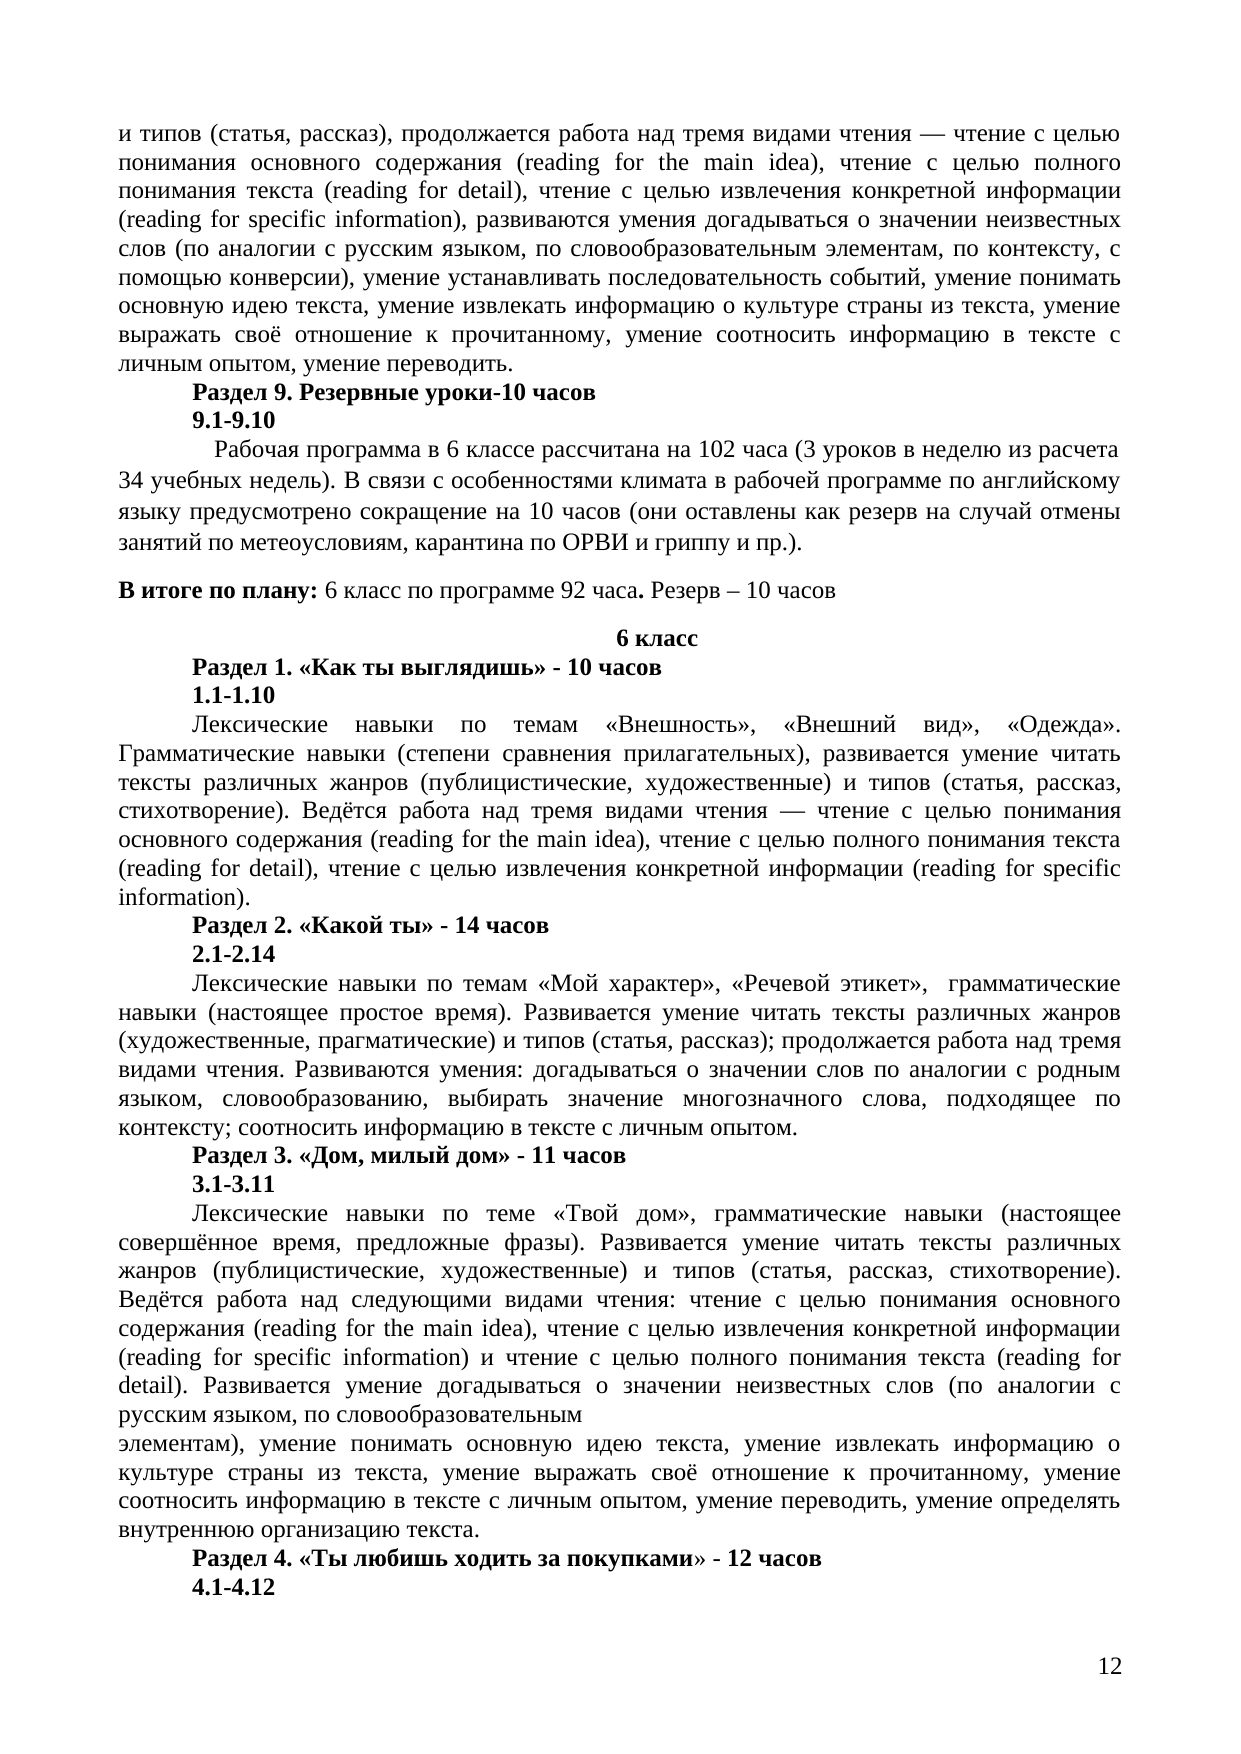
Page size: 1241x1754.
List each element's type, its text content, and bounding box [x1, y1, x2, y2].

text Рабочая программа в 6 классе рассчитана на 102 часа (3 уроков в неделю из расчета 34 учебных недель). В связи с особенностями климата в рабочей программе по английскому языку предусмотрено сокращение на 10 часов (они оставлены как резерв на случай отмены занятий по метеоусловиям, карантина по ОРВИ и гриппу и пр.). [118, 434, 1122, 556]
text 4.1-4.12 [118, 1572, 1122, 1600]
text элементам), умение понимать основную идею текста, умение извлекать информацию о культуре страны из текста, умение выражать своё отношение к прочитанному, умение соотносить информацию в тексте с личным опытом, умение переводить, умение определять внутреннюю организацию текста. [118, 1428, 1122, 1543]
text Раздел 3. «Дом, милый дом» - 11 часов [118, 1140, 1122, 1169]
text Раздел 2. «Какой ты» - 14 часов [118, 910, 1122, 939]
text 1.1-1.10 [118, 680, 1122, 709]
text В итоге по плану: 6 класс по программе 92 часа. Резерв – 10 часов [118, 575, 1122, 604]
text 9.1-9.10 [118, 406, 1122, 434]
text Раздел 9. Резервные уроки-10 часов [118, 377, 1122, 406]
text Раздел 1. «Как ты выглядишь» - 10 часов [118, 652, 1122, 680]
text и типов (статья, рассказ), продолжается работа над тремя видами чтения — чтение с целью понимания основного содержания (reading for the main idea), чтение с целью полного понимания текста (reading for detail), чтение с целью извлечения конкретной информации (reading for specific information), развиваются умения догадываться о значении неизвестных слов (по аналогии с русским языком, по словообразовательным элементам, по контексту, с помощью конверсии), умение устанавливать последовательность событий, умение понимать основную идею текста, умение извлекать информацию о культуре страны из текста, умение выражать своё отношение к прочитанному, умение соотносить информацию в тексте с личным опытом, умение переводить. [118, 118, 1122, 377]
text 3.1-3.11 [118, 1169, 1122, 1198]
text 2.1-2.14 [118, 939, 1122, 968]
text Лексические навыки по теме «Твой дом», грамматические навыки (настоящее совершённое время, предложные фразы). Развивается умение читать тексты различных жанров (публицистические, художественные) и типов (статья, рассказ, стихотворение). Ведётся работа над следующими видами чтения: чтение с целью понимания основного содержания (reading for the main idea), чтение с целью извлечения конкретной информации (reading for specific information) и чтение с целью полного понимания текста (reading for detail). Развивается умение догадываться о значении неизвестных слов (по аналогии с русским языком, по словообразовательным [118, 1198, 1122, 1428]
text Лексические навыки по темам «Мой характер», «Речевой этикет», грамматические навыки (настоящее простое время). Развивается умение читать тексты различных жанров (художественные, прагматические) и типов (статья, рассказ); продолжается работа над тремя видами чтения. Развиваются умения: догадываться о значении слов по аналогии с родным языком, словообразованию, выбирать значение многозначного слова, подходящее по контексту; соотносить информацию в тексте с личным опытом. [118, 968, 1122, 1140]
text 6 класс [118, 623, 1122, 652]
text Раздел 4. «Ты любишь ходить за покупками» - 12 часов [118, 1543, 1122, 1572]
text Лексические навыки по темам «Внешность», «Внешний вид», «Одежда». Грамматические навыки (степени сравнения прилагательных), развивается умение читать тексты различных жанров (публицистические, художественные) и типов (статья, рассказ, стихотворение). Ведётся работа над тремя видами чтения — чтение с целью понимания основного содержания (reading for the main idea), чтение с целью полного понимания текста (reading for detail), чтение с целью извлечения конкретной информации (reading for specific information). [118, 709, 1122, 910]
